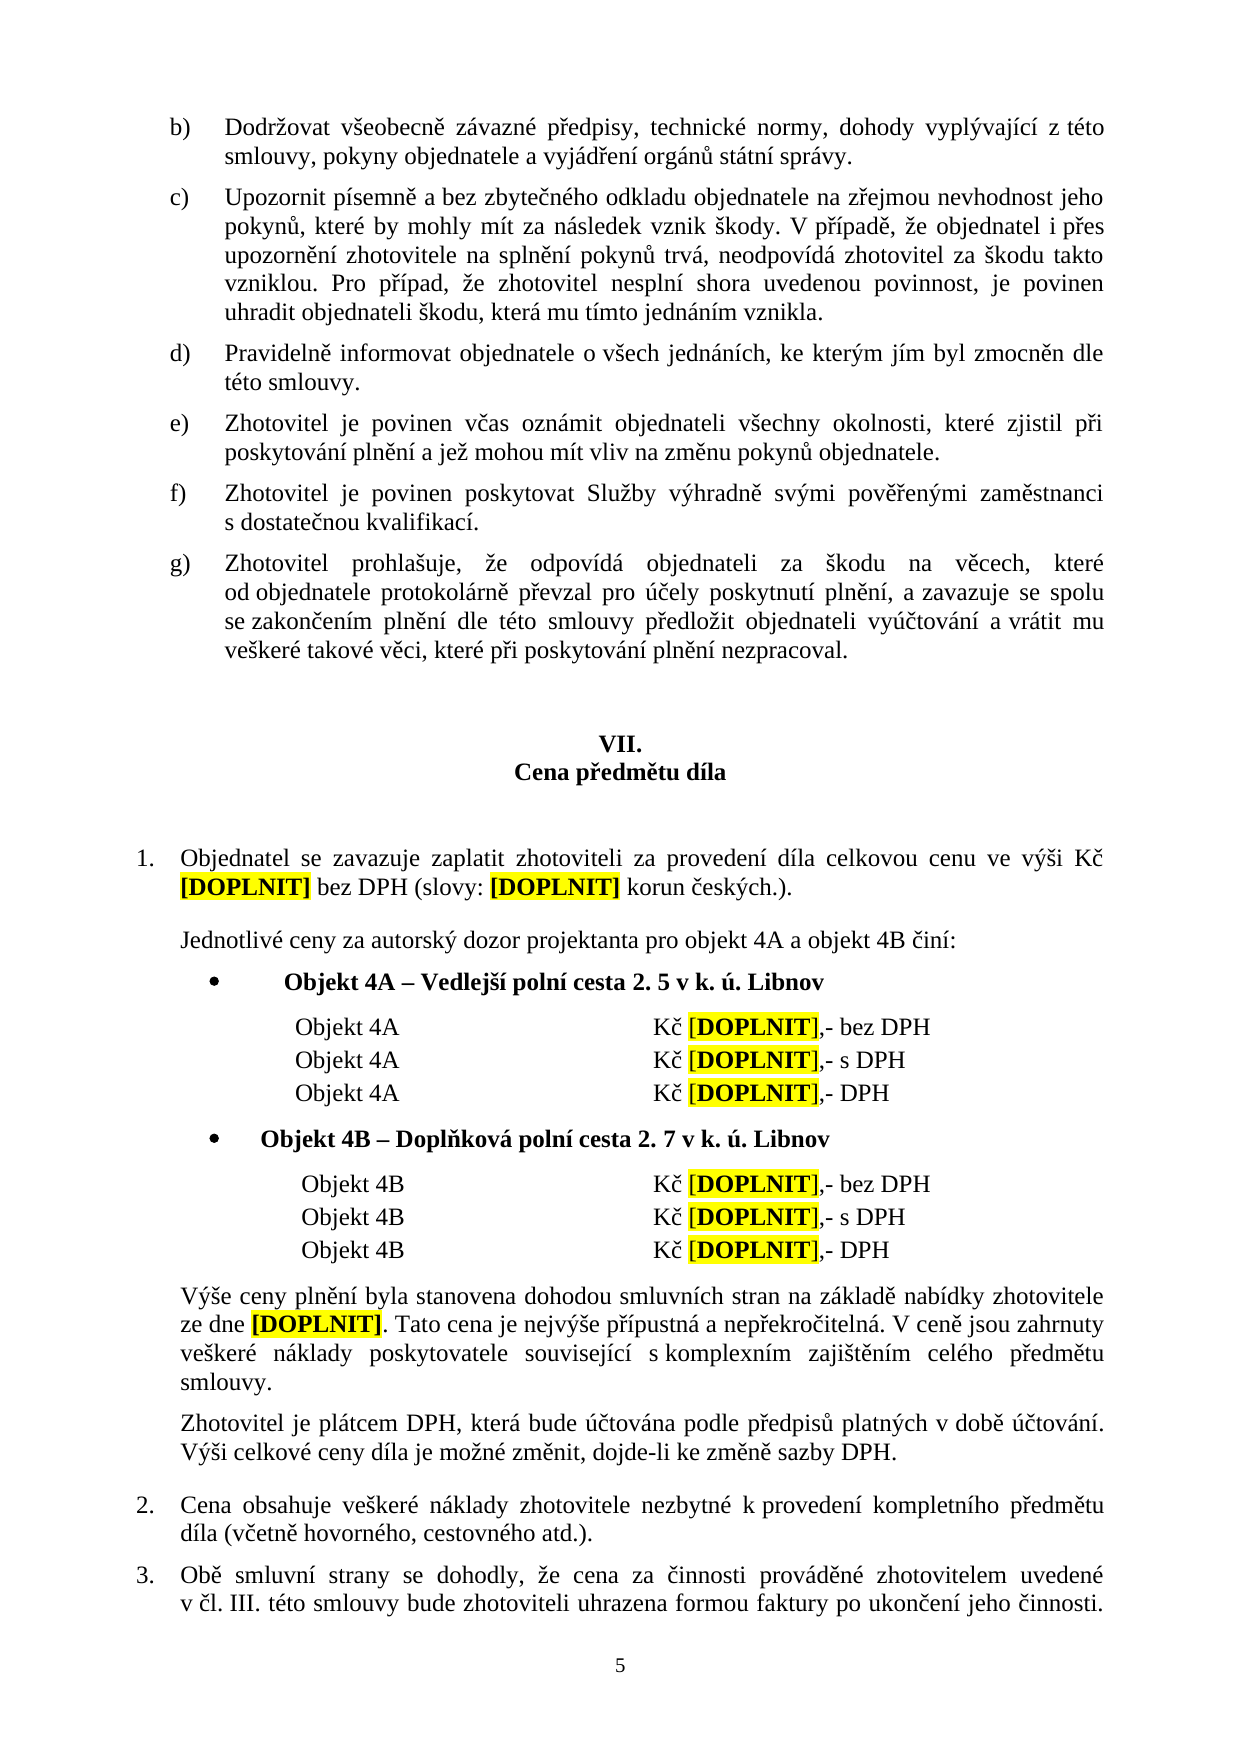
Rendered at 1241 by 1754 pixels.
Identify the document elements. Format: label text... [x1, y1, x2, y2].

text Objekt 4A Kč [DOPLNIT],- bez DPH [271, 1012, 688, 1041]
list Dodržovat všeobecně závazné předpisy, technické normy, dohody vyplývající z této smlouvy, pokyny objednatele a vyjádření orgánů státní správy. [169, 112, 1104, 170]
text Objekt 4B Kč [DOPLNIT],- bez DPH [278, 1169, 688, 1198]
list Upozornit písemně a bez zbytečného odkladu objednatele na zřejmou nevhodnost jeho pokynů, které by mohly mít za následek vznik škody. V případě, že objednatel i přes upozornění zhotovitele na splnění pokynů trvá, neodpovídá zhotovitel za škodu takto vzniklou. Pro případ, že zhotovitel nesplní shora uvedenou povinnost, je povinen uhradit objednateli škodu, která mu tímto jednáním vznikla. [169, 182, 1104, 326]
list Cena obsahuje veškeré náklady zhotovitele nezbytné k provedení kompletního předmětu díla (včetně hovorného, cestovného atd.). [136, 1490, 1104, 1547]
list Pravidelně informovat objednatele o všech jednáních, ke kterým jím byl zmocněn dle této smlouvy. [169, 338, 1104, 396]
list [136, 1560, 1104, 1617]
text Objekt 4A Kč [DOPLNIT],- DPH [271, 1078, 688, 1107]
text Objekt 4A Kč [DOPLNIT],- bez DPH [819, 1012, 1104, 1041]
text Objekt 4A Kč [DOPLNIT],- DPH [819, 1078, 1104, 1107]
text Zhotovitel je plátcem DPH, která bude účtována podle předpisů platných v době účtování. Výši celkové ceny díla je možné změnit, dojde-li ke změně sazby DPH. [136, 1408, 1104, 1466]
text Objekt 4B Kč [DOPLNIT],- s DPH [819, 1202, 1104, 1231]
text Objekt 4B Kč [DOPLNIT],- DPH [278, 1235, 688, 1264]
text Objekt 4A Kč [DOPLNIT],- s DPH [271, 1045, 688, 1074]
text Jednotlivé ceny za autorský dozor projektanta pro objekt 4A a objekt 4B činí: [151, 925, 1104, 954]
text Objekt 4B Kč [DOPLNIT],- DPH [819, 1235, 1104, 1264]
text Výše ceny plnění byla stanovena dohodou smluvních stran na základě nabídky zhotovitele ze dne [DOPLNIT]. Tato cena je nejvýše přípustná a nepřekročitelná. V ceně jsou zahrnuty veškeré náklady poskytovatele související s komplexním zajištěním celého předmětu smlouvy. [136, 1281, 1104, 1396]
list Objednatel se zavazuje zaplatit zhotoviteli za provedení díla celkovou cenu ve výši Kč [DOPLNIT] bez DPH (slovy: [DOPLNIT] korun českých.). [136, 843, 1104, 900]
text Objekt 4B Kč [DOPLNIT],- s DPH [278, 1202, 688, 1231]
list Zhotovitel je povinen poskytovat Služby výhradně svými pověřenými zaměstnanci s dostatečnou kvalifikací. [169, 478, 1104, 536]
list Zhotovitel je povinen včas oznámit objednateli všechny okolnosti, které zjistil při poskytování plnění a jež mohou mít vliv na změnu pokynů objednatele. [169, 408, 1104, 466]
list Objekt 4B – Doplňková polní cesta 2. 7 v k. ú. Libnov [210, 1124, 1104, 1152]
list Zhotovitel prohlašuje, že odpovídá objednateli za škodu na věcech, které od objednatele protokolárně převzal pro účely poskytnutí plnění, a zavazuje se spolu se zakončením plnění dle této smlouvy předložit objednateli vyúčtování a vrátit mu veškeré takové věci, které při poskytování plnění nezpracoval. [169, 548, 1104, 663]
list Objekt 4A – Vedlejší polní cesta 2. 5 v k. ú. Libnov [210, 967, 1104, 995]
text Objekt 4A Kč [DOPLNIT],- s DPH [819, 1045, 1104, 1074]
text VII. [136, 729, 1104, 757]
text Objekt 4B Kč [DOPLNIT],- bez DPH [819, 1169, 1104, 1198]
text Cena předmětu díla [136, 757, 1104, 786]
